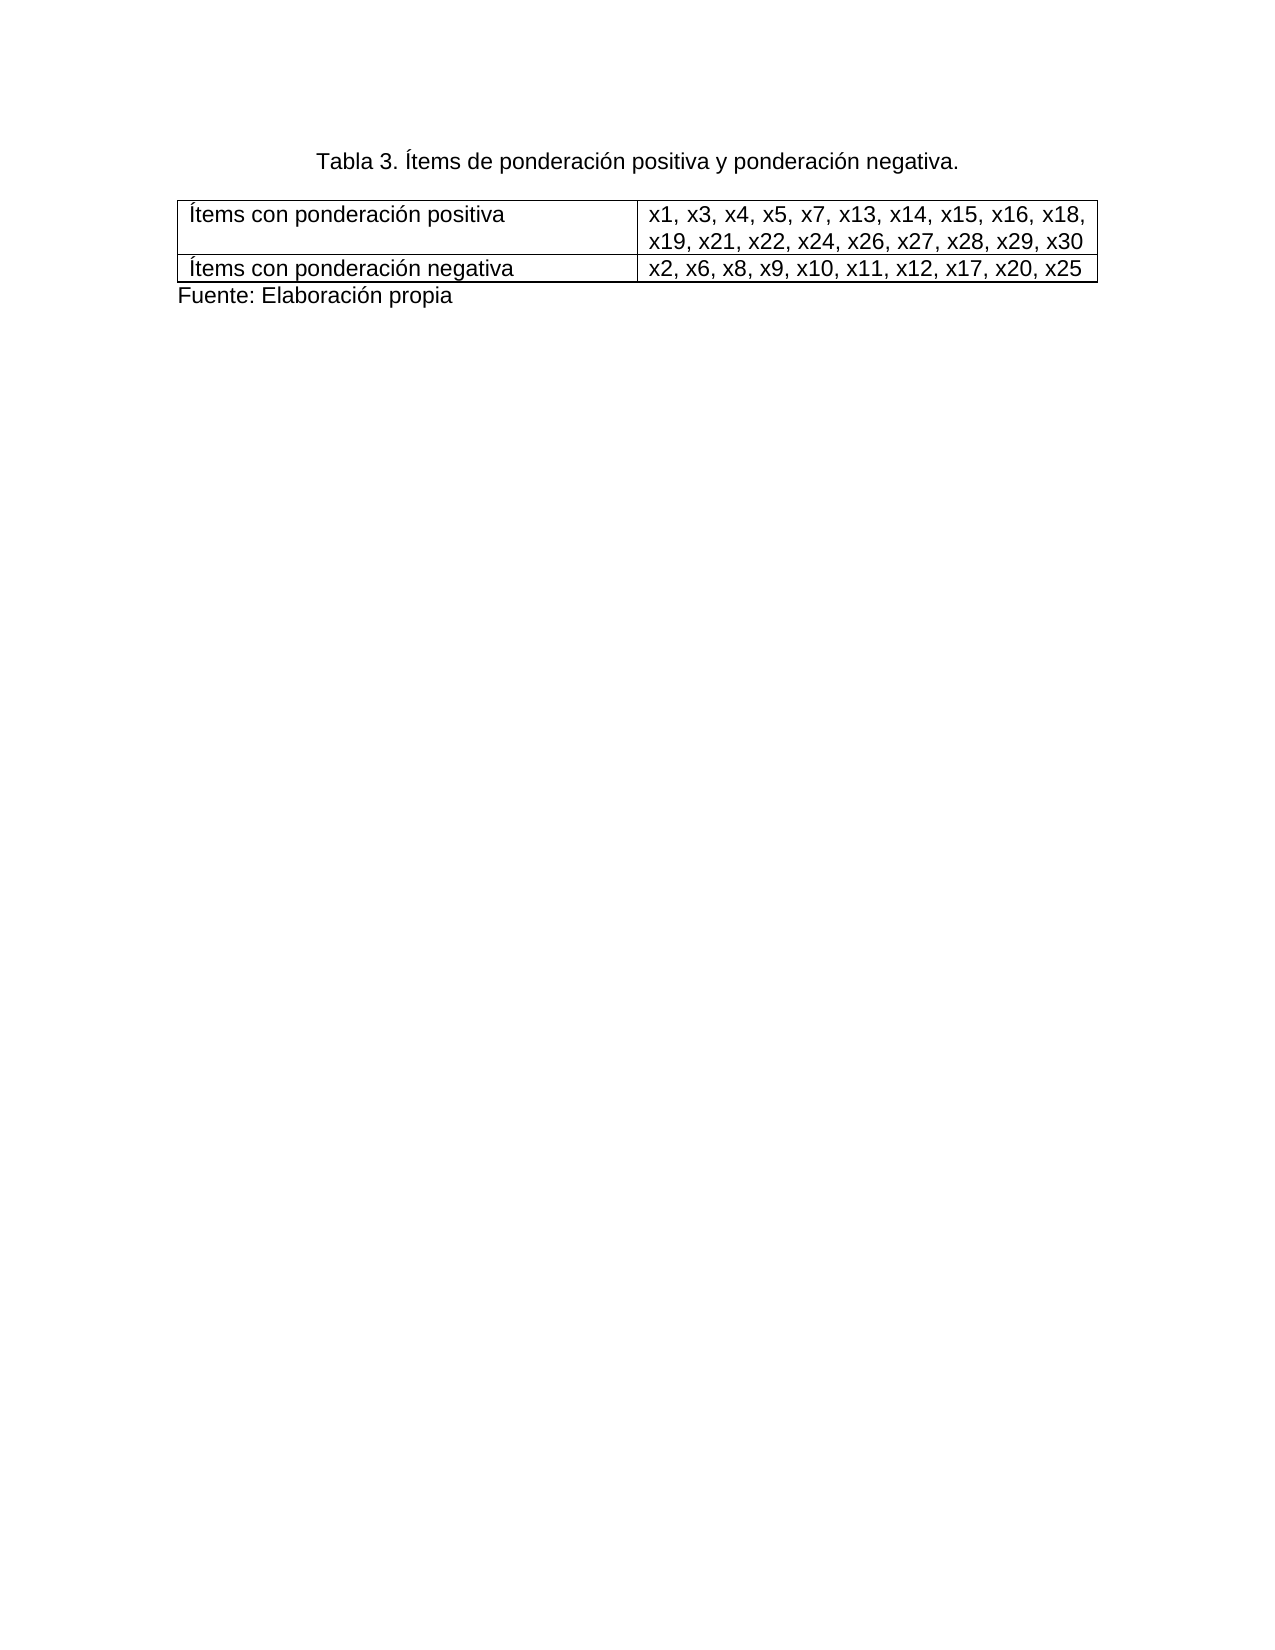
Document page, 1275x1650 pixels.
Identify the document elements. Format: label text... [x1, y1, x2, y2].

table_cell Ítems con ponderación negativa [178, 255, 637, 281]
table_header Ítems con ponderación positiva [178, 201, 637, 254]
table_header x1, x3, x4, x5, x7, x13, x14, x15, x16, x18, x19, x21, x22, x24, x26, x27, x28, x29, x30 [638, 201, 1097, 254]
table_cell x2, x6, x8, x9, x10, x11, x12, x17, x20, x25 [638, 255, 1097, 281]
text Fuente: Elaboración propia [177, 283, 1098, 309]
text Tabla 3. Ítems de ponderación positiva y ponderación negativa. [177, 148, 1098, 174]
